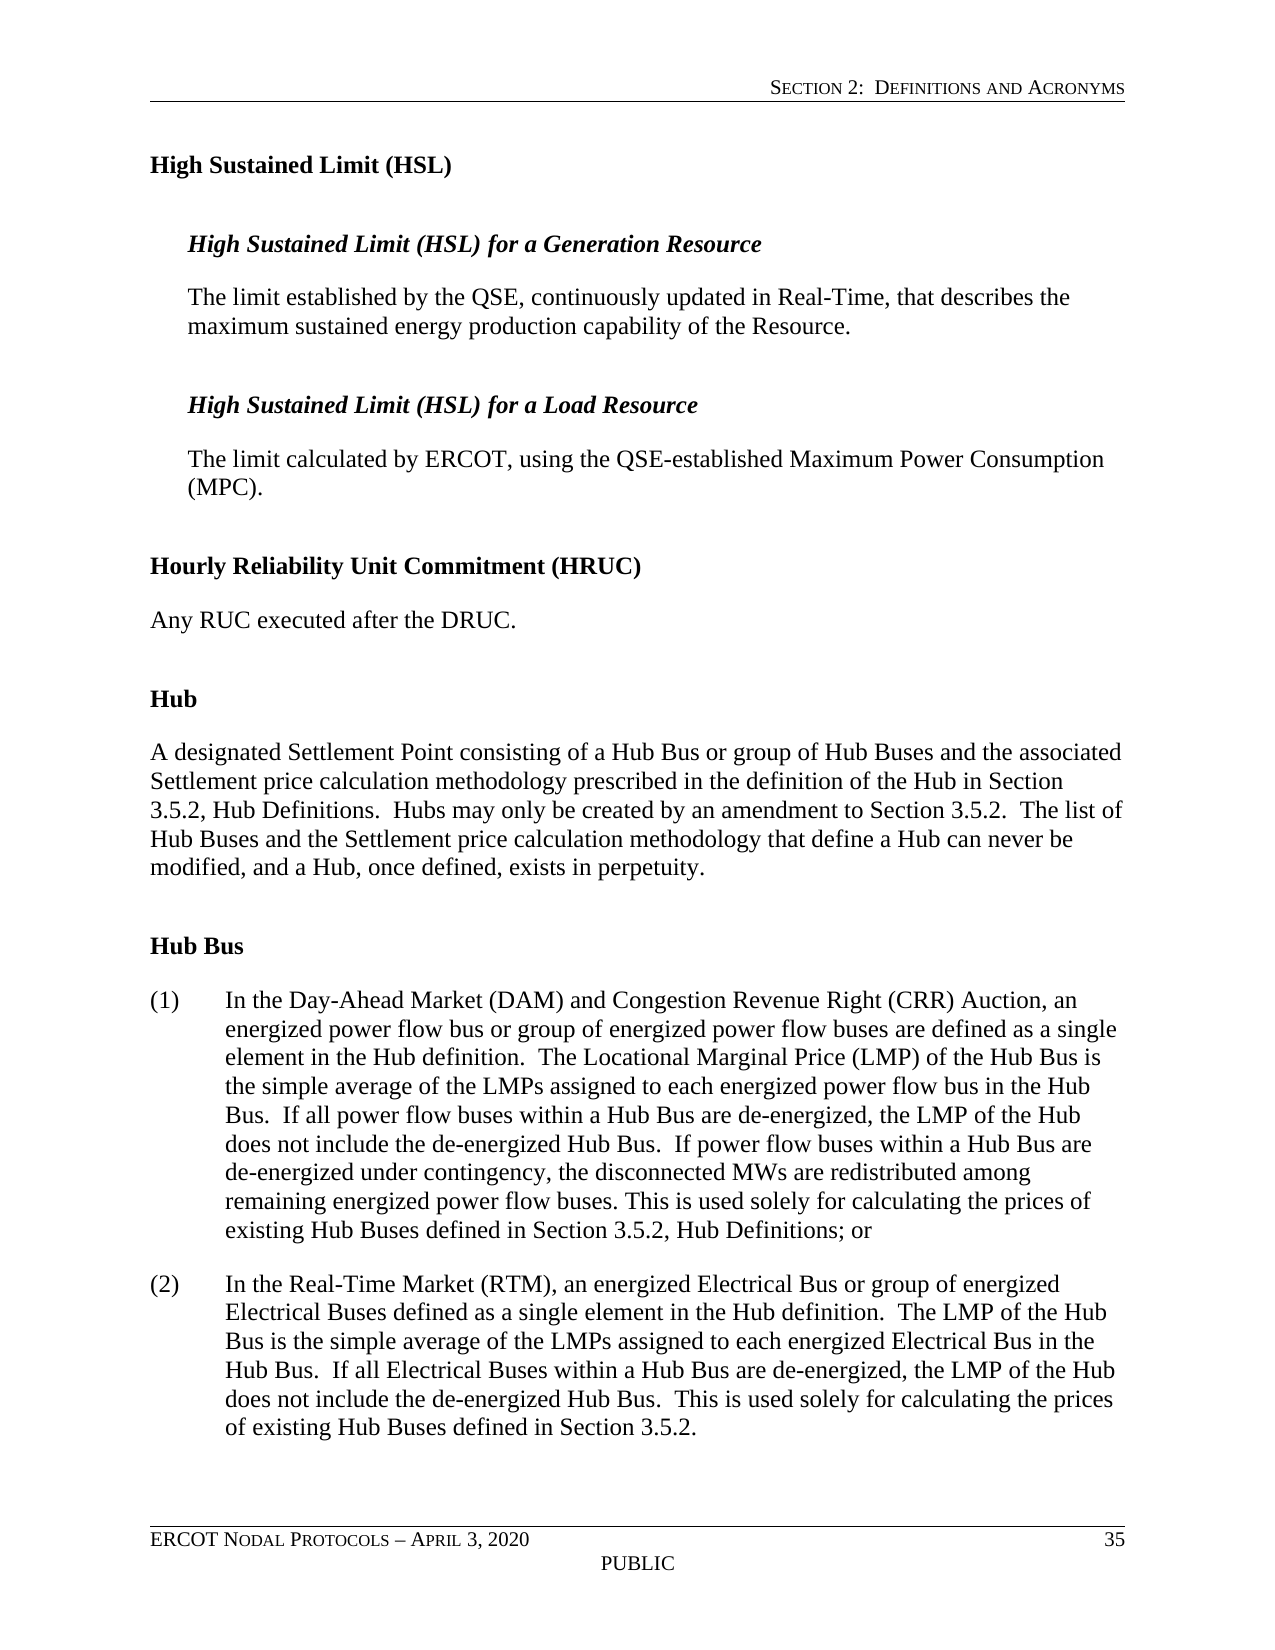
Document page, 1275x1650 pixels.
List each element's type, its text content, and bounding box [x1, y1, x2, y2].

text Any RUC executed after the DRUC. [150, 605, 1125, 634]
text A designated Settlement Point consisting of a Hub Bus or group of Hub Buses and the associated Settlement price calculation methodology prescribed in the definition of the Hub in Section 3.5.2, Hub Definitions. Hubs may only be created by an amendment to Section 3.5.2. The list of Hub Buses and the Settlement price calculation methodology that define a Hub can never be modified, and a Hub, once defined, exists in perpetuity. [150, 737, 1125, 881]
text Hub [150, 684, 1125, 712]
text (1) In the Day-Ahead Market (DAM) and Congestion Revenue Right (CRR) Auction, an energized power flow bus or group of energized power flow buses are defined as a single element in the Hub definition. The Locational Marginal Price (LMP) of the Hub Bus is the simple average of the LMPs assigned to each energized power flow bus in the Hub Bus. If all power flow buses within a Hub Bus are de-energized, the LMP of the Hub does not include the de-energized Hub Bus. If power flow buses within a Hub Bus are de-energized under contingency, the disconnected MWs are redistributed among remaining energized power flow buses. This is used solely for calculating the prices of existing Hub Buses defined in Section 3.5.2, Hub Definitions; or [150, 985, 1125, 1244]
text The limit established by the QSE, continuously updated in Real-Time, that describes the maximum sustained energy production capability of the Resource. [187, 282, 1125, 340]
text High Sustained Limit (HSL) for a Generation Resource [187, 229, 1125, 257]
text Hourly Reliability Unit Commitment (HRUC) [150, 551, 1125, 580]
text (2) In the Real-Time Market (RTM), an energized Electrical Bus or group of energized Electrical Buses defined as a single element in the Hub definition. The LMP of the Hub Bus is the simple average of the LMPs assigned to each energized Electrical Bus in the Hub Bus. If all Electrical Buses within a Hub Bus are de-energized, the LMP of the Hub does not include the de-energized Hub Bus. This is used solely for calculating the prices of existing Hub Buses defined in Section 3.5.2. [150, 1269, 1125, 1441]
text High Sustained Limit (HSL) for a Load Resource [187, 390, 1125, 419]
text The limit calculated by ERCOT, using the QSE-established Maximum Power Consumption (MPC). [187, 444, 1125, 501]
text High Sustained Limit (HSL) [150, 150, 1125, 179]
text Hub Bus [150, 931, 1125, 960]
